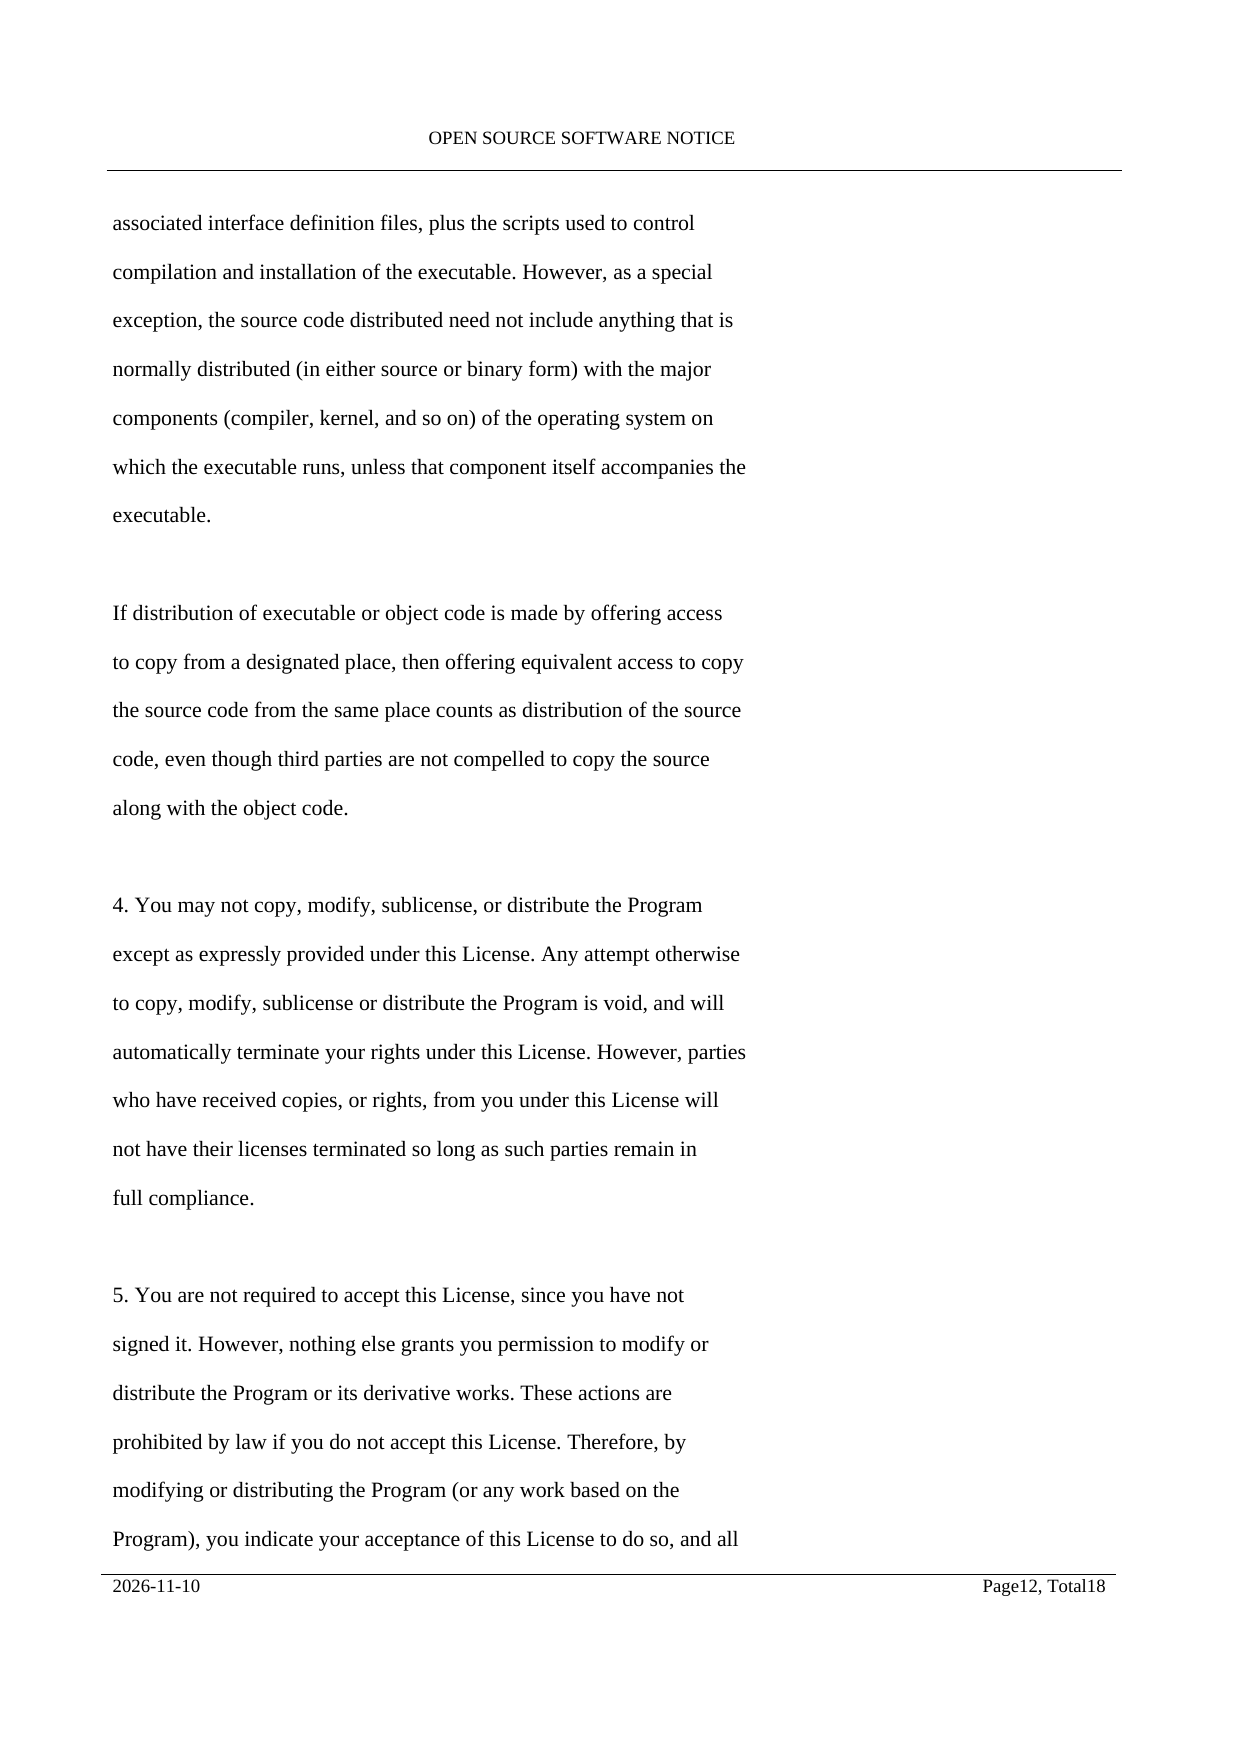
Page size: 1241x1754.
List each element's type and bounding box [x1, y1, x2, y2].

text [112, 206, 1128, 1555]
